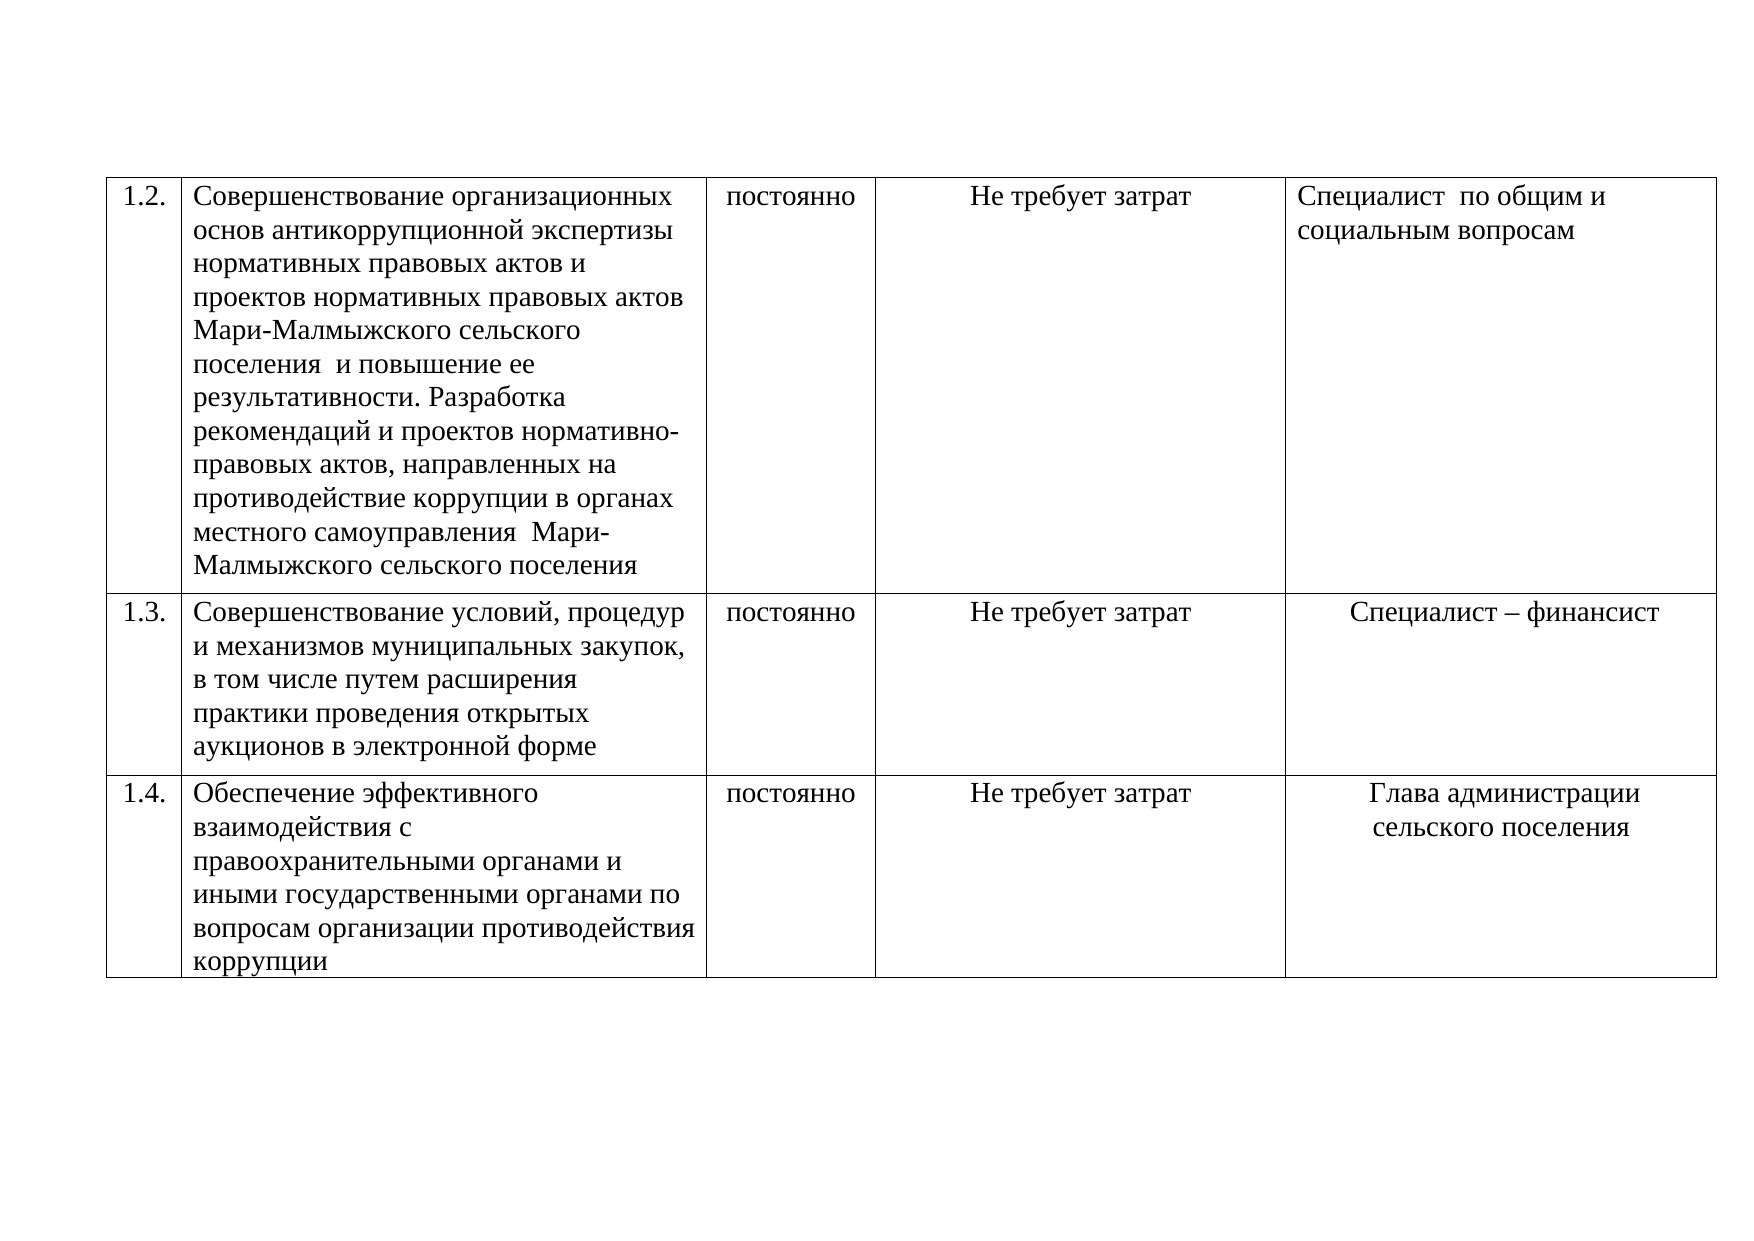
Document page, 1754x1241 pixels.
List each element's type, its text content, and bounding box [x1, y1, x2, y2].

table_cell 1.2. [107, 178, 181, 593]
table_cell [1286, 776, 1716, 977]
table_cell 1.3. [107, 594, 181, 774]
table_cell Совершенствование организационных основ антикоррупционной экспертизы нормативных правовых актов и проектов нормативных правовых актов Мари-Малмыжского сельского поселения и повышение ее результативности. Разработка рекомендаций и проектов нормативно- правовых актов, направленных на противодействие коррупции в органах местного самоуправления Мари-Малмыжского сельского поселения [182, 178, 706, 593]
table_cell Не требует затрат [876, 776, 1285, 977]
table_cell постоянно [707, 178, 875, 593]
table_cell постоянно [707, 776, 875, 977]
table_cell Обеспечение эффективного взаимодействия с правоохранительными органами и иными государственными органами по вопросам организации противодействия коррупции [182, 776, 706, 977]
table_cell Специалист – финансист [1286, 594, 1716, 774]
table_cell 1.4. [107, 776, 181, 977]
table_cell постоянно [707, 594, 875, 774]
table_cell Совершенствование условий, процедур и механизмов муниципальных закупок, в том числе путем расширения практики проведения открытых аукционов в электронной форме [182, 594, 706, 774]
table_cell Не требует затрат [876, 594, 1285, 774]
table_cell Специалист по общим и социальным вопросам [1286, 178, 1716, 593]
table_cell Не требует затрат [876, 178, 1285, 593]
